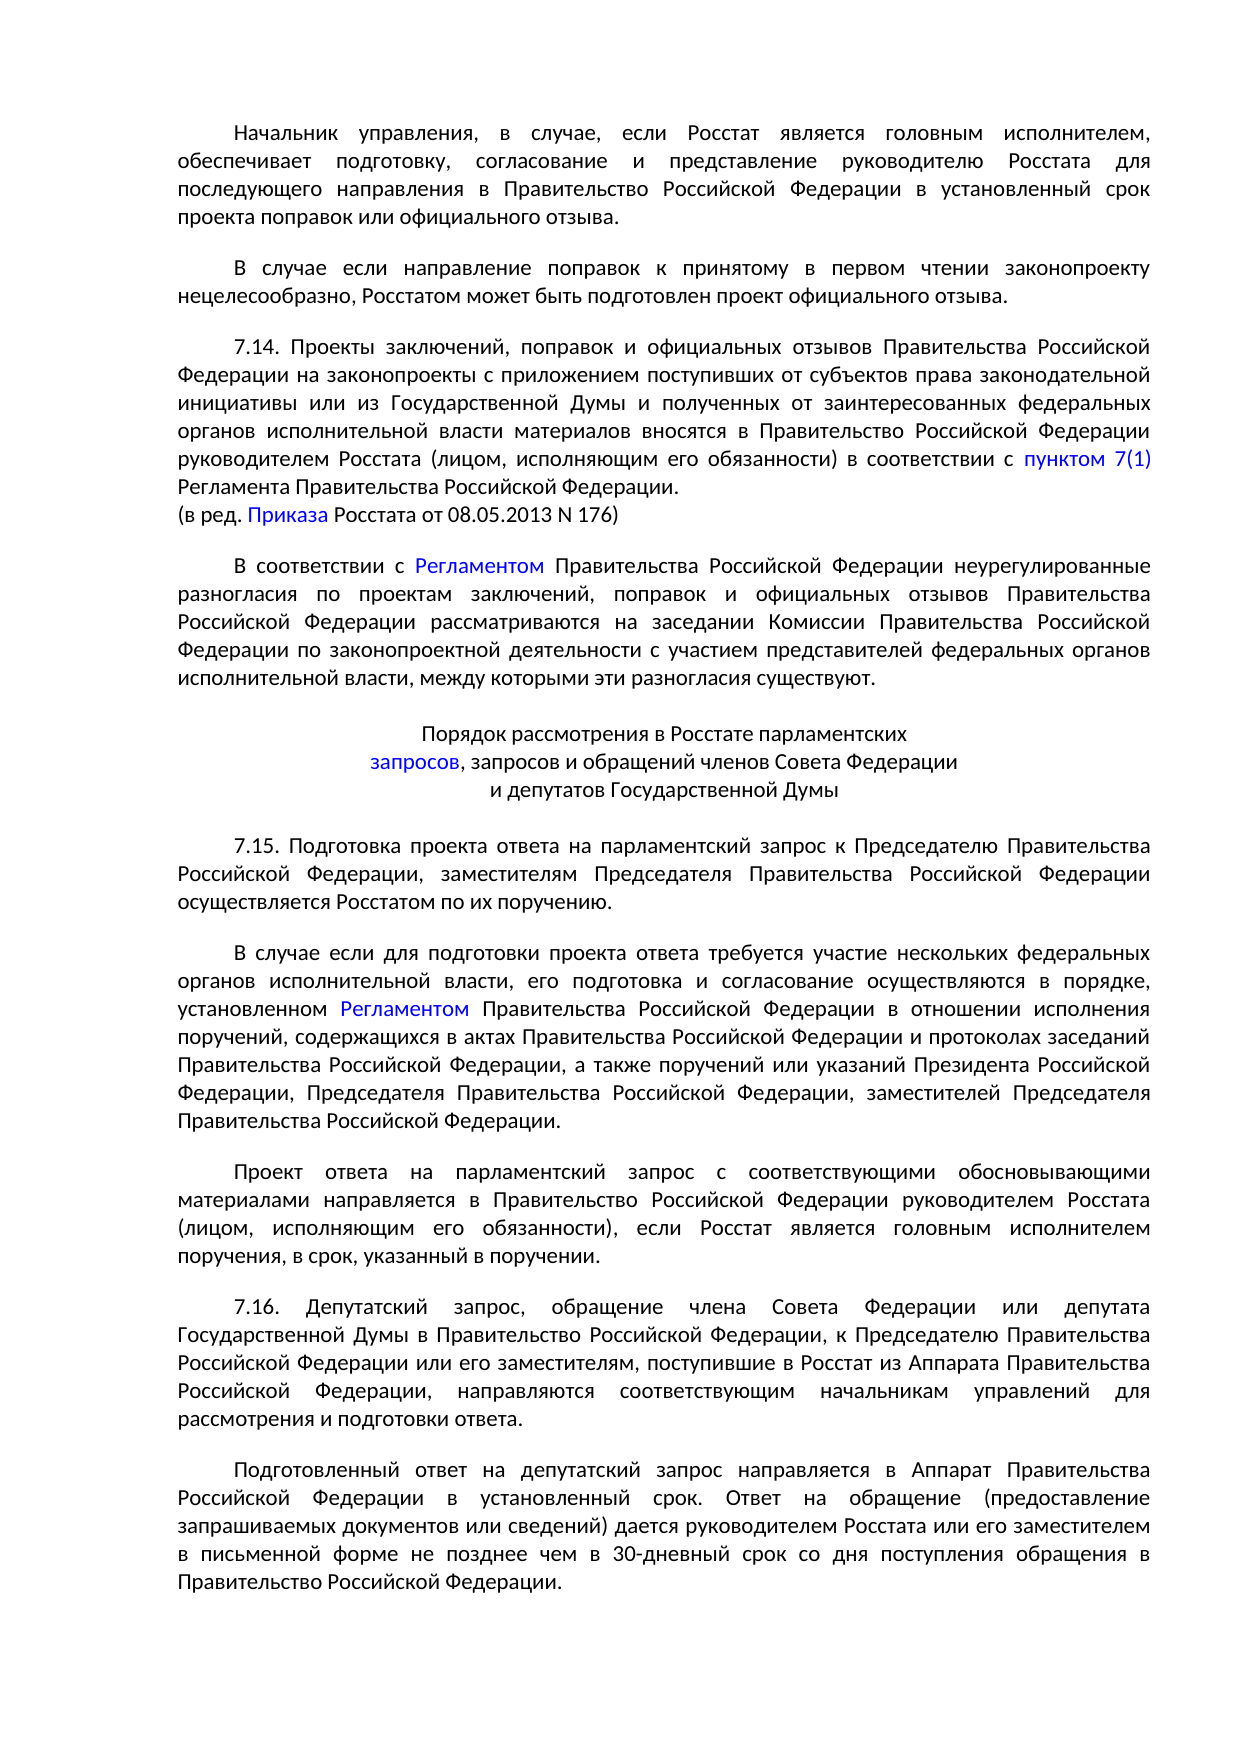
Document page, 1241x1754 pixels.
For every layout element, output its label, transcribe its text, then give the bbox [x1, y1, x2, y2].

text Подготовленный ответ на депутатский запрос направляется в Аппарат Правительства Российской Федерации в установленный срок. Ответ на обращение (предоставление запрашиваемых документов или сведений) дается руководителем Росстата или его заместителем в письменной форме не позднее чем в 30-дневный срок со дня поступления обращения в Правительство Российской Федерации. [177, 1455, 1152, 1596]
text 7.16. Депутатский запрос, обращение члена Совета Федерации или депутата Государственной Думы в Правительство Российской Федерации, к Председателю Правительства Российской Федерации или его заместителям, поступившие в Росстат из Аппарата Правительства Российской Федерации, направляются соответствующим начальникам управлений для рассмотрения и подготовки ответа. [177, 1292, 1152, 1432]
text 7.15. Подготовка проекта ответа на парламентский запрос к Председателю Правительства Российской Федерации, заместителям Председателя Правительства Российской Федерации осуществляется Росстатом по их поручению. [177, 831, 1152, 915]
text 7.14. Проекты заключений, поправок и официальных отзывов Правительства Российской Федерации на законопроекты с приложением поступивших от субъектов права законодательной инициативы или из Государственной Думы и полученных от заинтересованных федеральных органов исполнительной власти материалов вносятся в Правительство Российской Федерации руководителем Росстата (лицом, исполняющим его обязанности) в соответствии с пунктом 7(1) Регламента Правительства Российской Федерации. [177, 332, 1152, 500]
text В случае если для подготовки проекта ответа требуется участие нескольких федеральных органов исполнительной власти, его подготовка и согласование осуществляются в порядке, установленном Регламентом Правительства Российской Федерации в отношении исполнения поручений, содержащихся в актах Правительства Российской Федерации и протоколах заседаний Правительства Российской Федерации, а также поручений или указаний Президента Российской Федерации, Председателя Правительства Российской Федерации, заместителей Председателя Правительства Российской Федерации. [177, 938, 1152, 1134]
text (в ред. Приказа Росстата от 08.05.2013 N 176) [177, 500, 1152, 528]
text и депутатов Государственной Думы [177, 775, 1152, 803]
text Начальник управления, в случае, если Росстат является головным исполнителем, обеспечивает подготовку, согласование и представление руководителю Росстата для последующего направления в Правительство Российской Федерации в установленный срок проекта поправок или официального отзыва. [177, 118, 1152, 230]
text Порядок рассмотрения в Росстате парламентских [177, 719, 1152, 747]
text В случае если направление поправок к принятому в первом чтении законопроекту нецелесообразно, Росстатом может быть подготовлен проект официального отзыва. [177, 253, 1152, 309]
text Проект ответа на парламентский запрос с соответствующими обосновывающими материалами направляется в Правительство Российской Федерации руководителем Росстата (лицом, исполняющим его обязанности), если Росстат является головным исполнителем поручения, в срок, указанный в поручении. [177, 1157, 1152, 1269]
text В соответствии с Регламентом Правительства Российской Федерации неурегулированные разногласия по проектам заключений, поправок и официальных отзывов Правительства Российской Федерации рассматриваются на заседании Комиссии Правительства Российской Федерации по законопроектной деятельности с участием представителей федеральных органов исполнительной власти, между которыми эти разногласия существуют. [177, 551, 1152, 691]
text запросов, запросов и обращений членов Совета Федерации [177, 747, 1152, 775]
